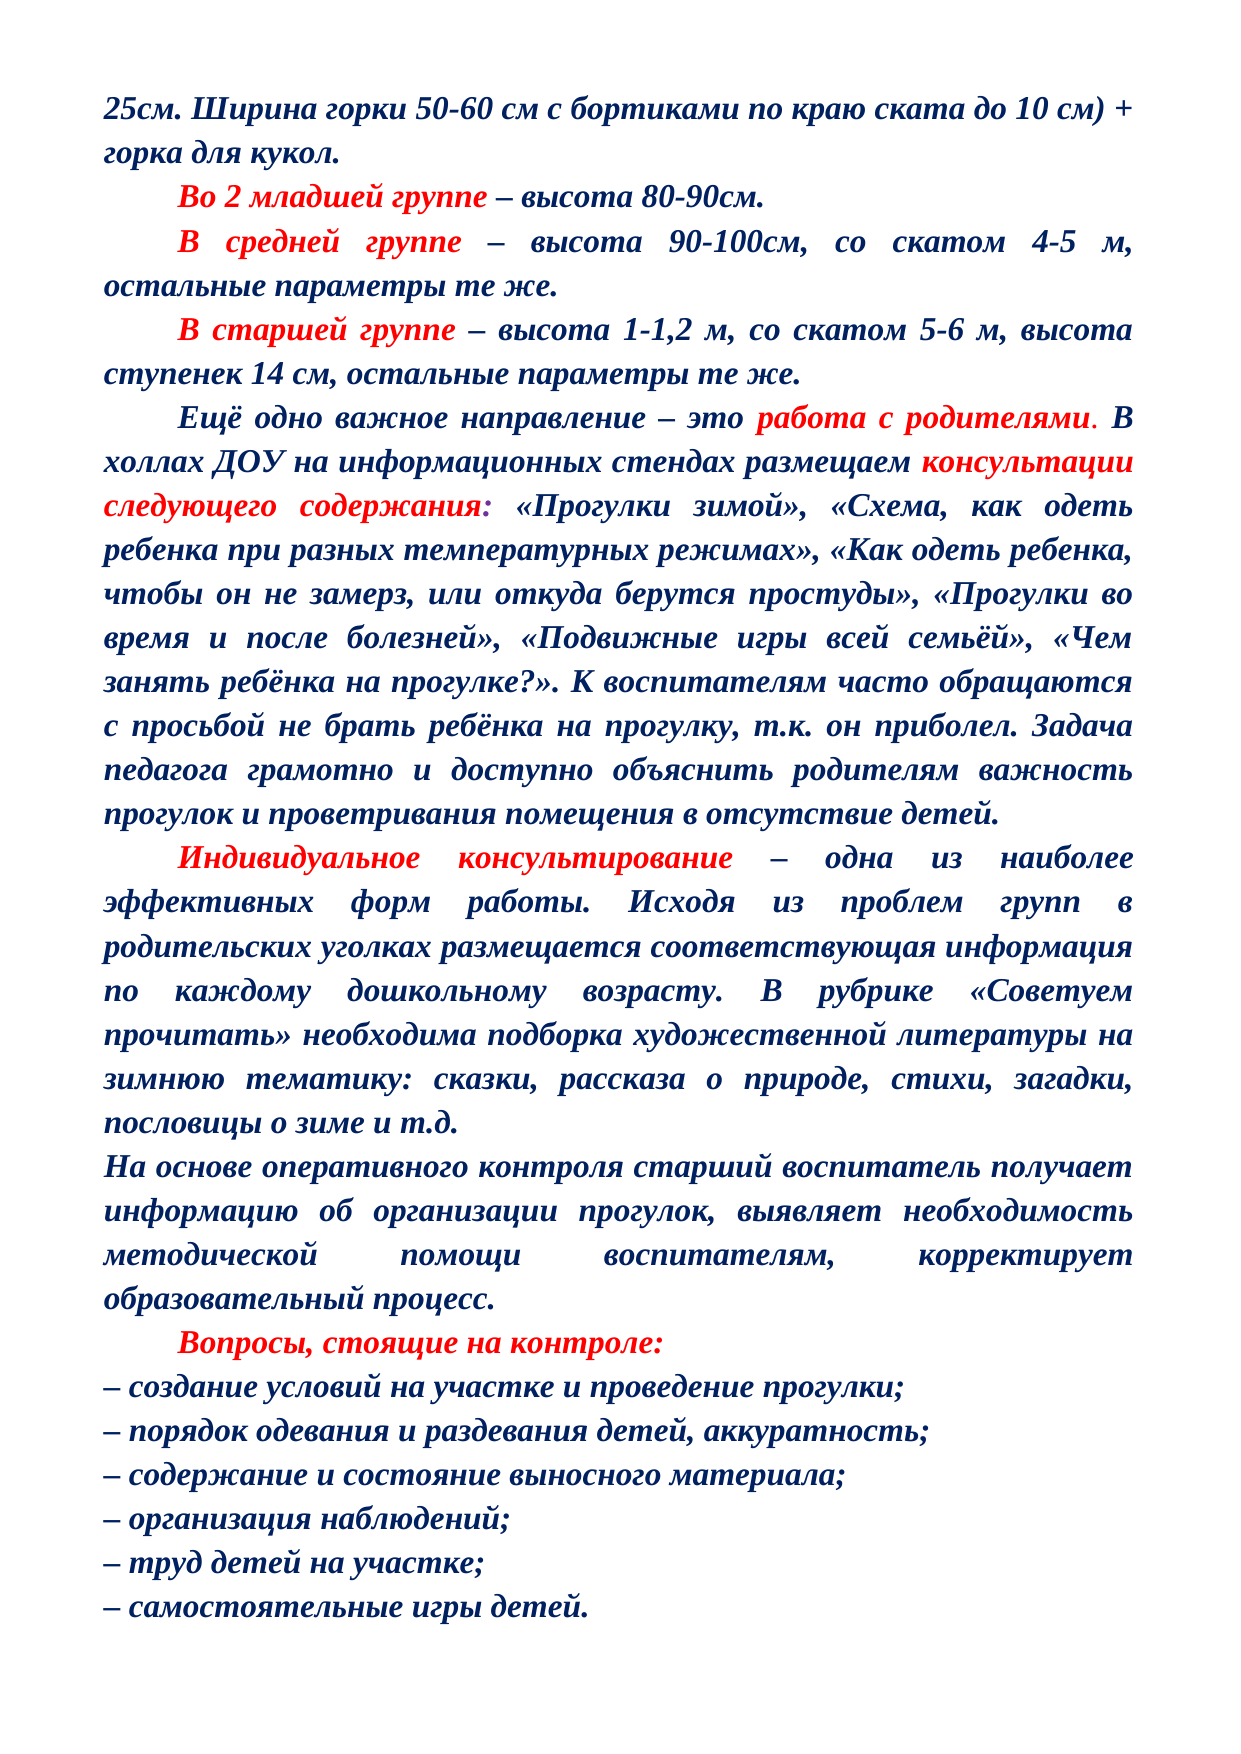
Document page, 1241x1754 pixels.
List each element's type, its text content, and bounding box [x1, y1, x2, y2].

text – содержание и состояние выносного материала; [103, 1454, 1137, 1493]
text Во 2 младшей группе – высота 80-90см. [103, 177, 1137, 215]
text – труд детей на участке; [103, 1543, 1137, 1581]
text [103, 89, 1137, 171]
text Вопросы, стоящие на контроле: [103, 1322, 1137, 1361]
text Индивидуальное консультирование – одна из наиболее эффективных форм работы. Исходя из проблем групп в родительских уголках размещается соответствующая информация по каждому дошкольному возрасту. В рубрике «Советуем прочитать» необходима подборка художественной литературы на зимнюю тематику: сказки, рассказа о природе, стихи, загадки, пословицы о зиме и т.д. [103, 838, 1137, 1140]
text Ещё одно важное направление – это работа с родителями. В холлах ДОУ на информационных стендах размещаем консультации следующего содержания: «Прогулки зимой», «Схема, как одеть ребенка при разных температурных режимах», «Как одеть ребенка, чтобы он не замерз, или откуда берутся простуды», «Прогулки во время и после болезней», «Подвижные игры всей семьёй», «Чем занять ребёнка на прогулке?». К воспитателям часто обращаются с просьбой не брать ребёнка на прогулку, т.к. он приболел. Задача педагога грамотно и доступно объяснить родителям важность прогулок и проветривания помещения в отсутствие детей. [103, 397, 1137, 832]
text – самостоятельные игры детей. [103, 1587, 1137, 1625]
text В средней группе – высота 90-100см, со скатом 4-5 м, остальные параметры те же. [103, 221, 1137, 303]
text На основе оперативного контроля старший воспитатель получает информацию об организации прогулок, выявляет необходимость методической помощи воспитателям, корректирует образовательный процесс. [103, 1146, 1137, 1317]
text – порядок одевания и раздевания детей, аккуратность; [103, 1411, 1137, 1449]
text – организация наблюдений; [103, 1499, 1137, 1537]
text – создание условий на участке и проведение прогулки; [103, 1366, 1137, 1405]
text В старшей группе – высота 1-1,2 м, со скатом 5-6 м, высота ступенек 14 см, остальные параметры те же. [103, 309, 1137, 391]
